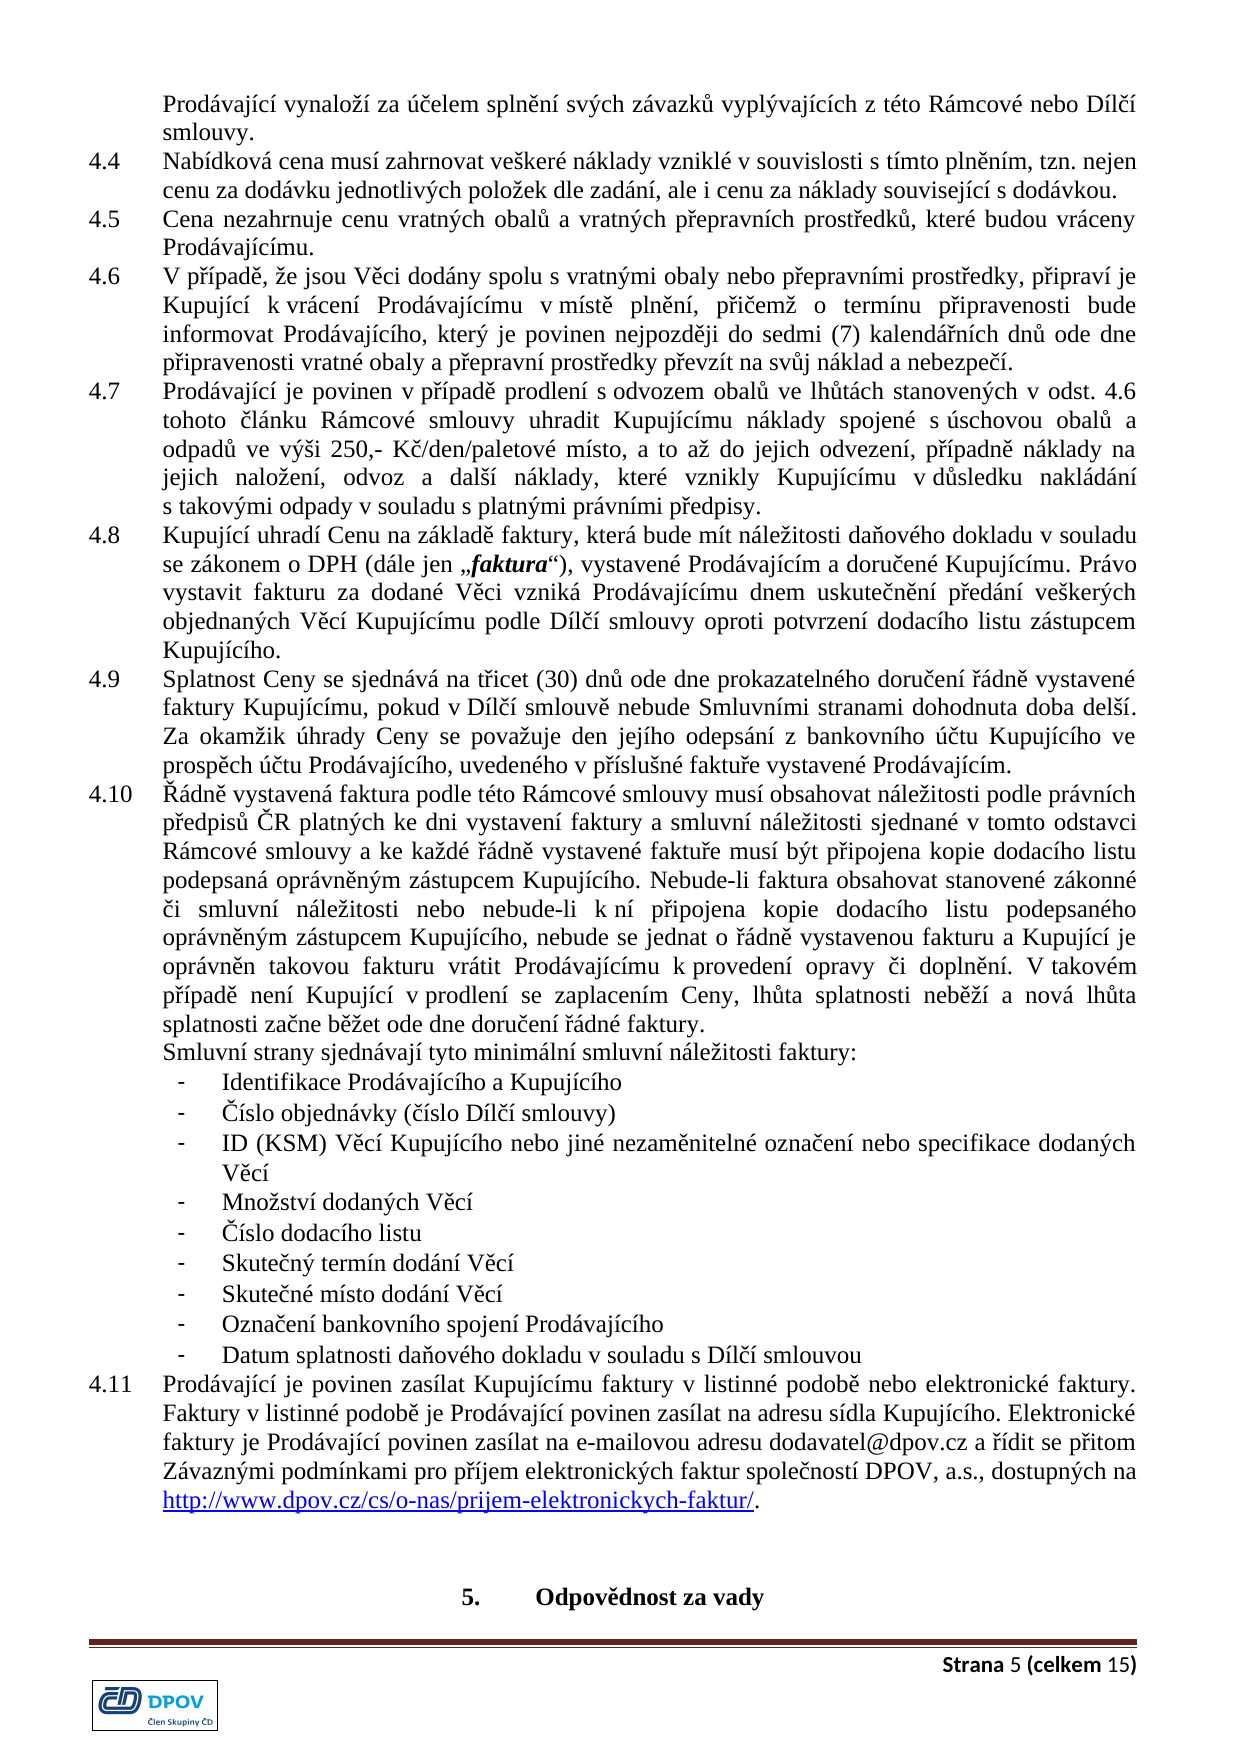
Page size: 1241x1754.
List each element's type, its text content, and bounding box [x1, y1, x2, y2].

list Skutečný termín dodání Věcí [177, 1247, 1137, 1278]
list Číslo dodacího listu [177, 1217, 1137, 1247]
list Číslo objednávky (číslo Dílčí smlouvy) [177, 1097, 1137, 1127]
list Nabídková cena musí zahrnovat veškeré náklady vzniklé v souvislosti s tímto plněním, tzn. nejen cenu za dodávku jednotlivých položek dle zadání, ale i cenu za náklady související s dodávkou. [89, 146, 1137, 204]
list Prodávající je povinen v případě prodlení s odvozem obalů ve lhůtách stanovených v odst. 4.6 tohoto článku Rámcové smlouvy uhradit Kupujícímu náklady spojené s úschovou obalů a odpadů ve výši 250,- Kč/den/paletové místo, a to až do jejich odvezení, případně náklady na jejich naložení, odvoz a další náklady, které vznikly Kupujícímu v důsledku nakládání s takovými odpady v souladu s platnými právními předpisy. [89, 376, 1137, 520]
list Identifikace Prodávajícího a Kupujícího [177, 1066, 1137, 1097]
list Splatnost Ceny se sjednává na třicet (30) dnů ode dne prokazatelného doručení řádně vystavené faktury Kupujícímu, pokud v Dílčí smlouvě nebude Smluvními stranami dohodnuta doba delší. Za okamžik úhrady Ceny se považuje den jejího odepsání z bankovního účtu Kupujícího ve prospěch účtu Prodávajícího, uvedeného v příslušné faktuře vystavené Prodávajícím. [89, 664, 1137, 779]
list Kupující uhradí Cenu na základě faktury, která bude mít náležitosti daňového dokladu v souladu se zákonem o DPH (dále jen „faktura“), vystavené Prodávajícím a doručené Kupujícímu. Právo vystavit fakturu za dodané Věci vzniká Prodávajícímu dnem uskutečnění předání veškerých objednaných Věcí Kupujícímu podle Dílčí smlouvy oproti potvrzení dodacího listu zástupcem Kupujícího. [89, 520, 1137, 664]
list ID (KSM) Věcí Kupujícího nebo jiné nezaměnitelné označení nebo specifikace dodaných Věcí [177, 1127, 1137, 1186]
list Cena nezahrnuje cenu vratných obalů a vratných přepravních prostředků, které budou vráceny Prodávajícímu. [89, 204, 1137, 261]
text Smluvní strany sjednávají tyto minimální smluvní náležitosti faktury: [162, 1037, 1137, 1066]
list Skutečné místo dodání Věcí [177, 1278, 1137, 1308]
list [89, 89, 1137, 146]
picture [93, 1681, 217, 1730]
list Datum splatnosti daňového dokladu v souladu s Dílčí smlouvou [177, 1339, 1137, 1369]
list Prodávající je povinen zasílat Kupujícímu faktury v listinné podobě nebo elektronické faktury. Faktury v listinné podobě je Prodávající povinen zasílat na adresu sídla Kupujícího. Elektronické faktury je Prodávající povinen zasílat na e-mailovou adresu dodavatel@dpov.cz a řídit se přitom Závaznými podmínkami pro příjem elektronických faktur společností DPOV, a.s., dostupných na http://www.dpov.cz/cs/o-nas/prijem-elektronickych-faktur/. [89, 1369, 1137, 1514]
text 5. Odpovědnost za vady [89, 1582, 1137, 1611]
list V případě, že jsou Věci dodány spolu s vratnými obaly nebo přepravními prostředky, připraví je Kupující k vrácení Prodávajícímu v místě plnění, přičemž o termínu připravenosti bude informovat Prodávajícího, který je povinen nejpozději do sedmi (7) kalendářních dnů ode dne připravenosti vratné obaly a přepravní prostředky převzít na svůj náklad a nebezpečí. [89, 261, 1137, 376]
list Označení bankovního spojení Prodávajícího [177, 1308, 1137, 1339]
list Řádně vystavená faktura podle této Rámcové smlouvy musí obsahovat náležitosti podle právních předpisů ČR platných ke dni vystavení faktury a smluvní náležitosti sjednané v tomto odstavci Rámcové smlouvy a ke každé řádně vystavené faktuře musí být připojena kopie dodacího listu podepsaná oprávněným zástupcem Kupujícího. Nebude-li faktura obsahovat stanovené zákonné či smluvní náležitosti nebo nebude-li k ní připojena kopie dodacího listu podepsaného oprávněným zástupcem Kupujícího, nebude se jednat o řádně vystavenou fakturu a Kupující je oprávněn takovou fakturu vrátit Prodávajícímu k provedení opravy či doplnění. V takovém případě není Kupující v prodlení se zaplacením Ceny, lhůta splatnosti neběží a nová lhůta splatnosti začne běžet ode dne doručení řádné faktury. [89, 779, 1137, 1037]
list Množství dodaných Věcí [177, 1186, 1137, 1217]
